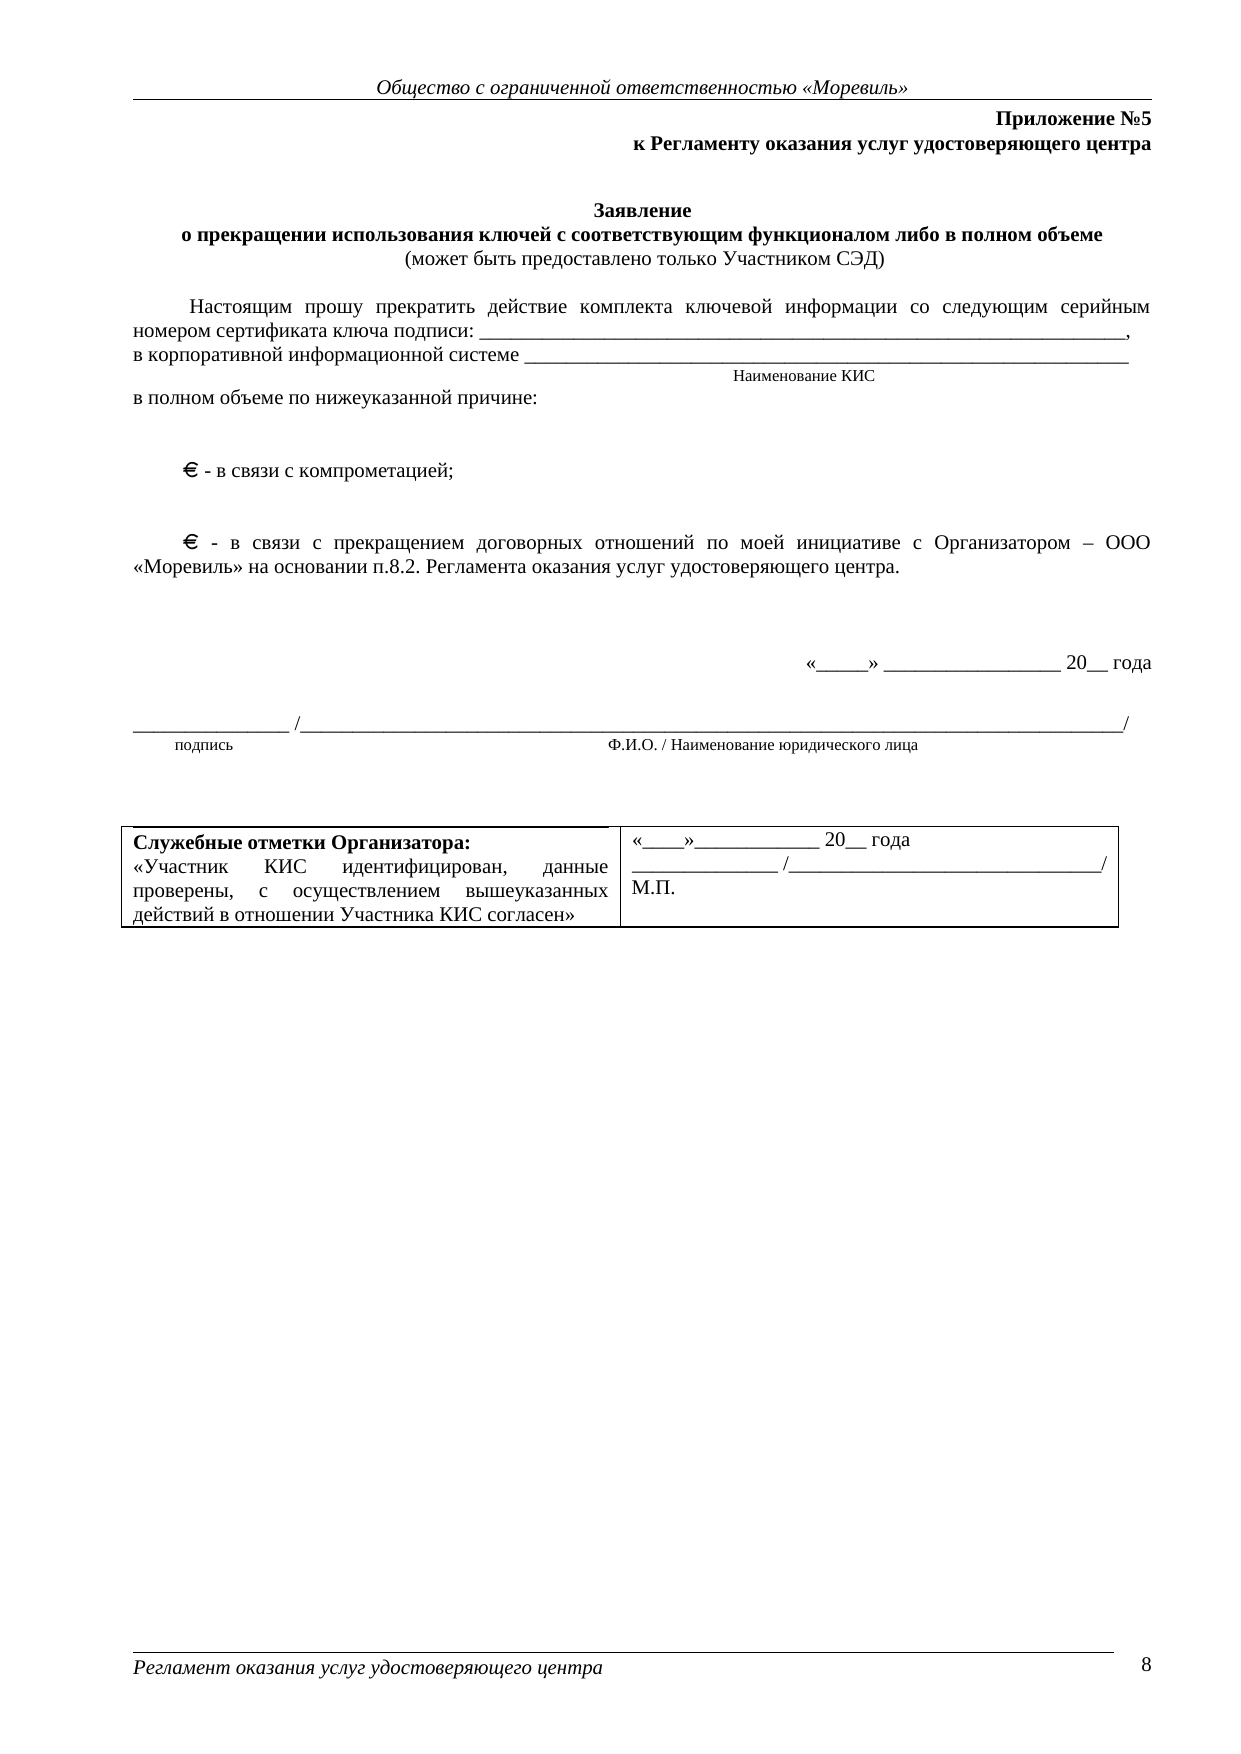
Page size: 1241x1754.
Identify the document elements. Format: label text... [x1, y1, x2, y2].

text Наименование КИС [133, 366, 1152, 385]
text о прекращении использования ключей с соответствующим функционалом либо в полном объеме [133, 222, 1152, 246]
text Настоящим прошу прекратить действие комплекта ключевой информации со следующим серийным номером сертификата ключа подписи: ______________________________________________________________, [133, 294, 1152, 342]
text подпись Ф.И.О. / Наименование юридического лица [133, 735, 1152, 754]
text Заявление [133, 198, 1152, 222]
text - в связи с прекращением договорных отношений по моей инициативе с Организатором – ООО «Моревиль» на основании п.8.2. Регламента оказания услуг удостоверяющего центра. [133, 530, 1152, 578]
text к Регламенту оказания услуг удостоверяющего центра [133, 130, 1152, 154]
table_header Служебные отметки Организатора: «Участник КИС идентифицирован, данные проверены, с осуществлением вышеуказанных действий в отношении Участника КИС согласен» [122, 827, 620, 926]
table_header «____»____________ 20__ года ______________ /______________________________/ М.П. [621, 827, 1118, 926]
text в корпоративной информационной системе __________________________________________________________ [133, 342, 1152, 366]
text (может быть предоставлено только Участником СЭД) [133, 246, 1152, 270]
text «_____» _________________ 20__ года [162, 650, 1152, 674]
text - в связи с компрометацией; [133, 457, 1152, 482]
subtitle Приложение №5 [189, 106, 1152, 130]
text в полном объеме по нижеуказанной причине: [133, 385, 1152, 409]
text _______________ /_______________________________________________________________________________/ [133, 711, 1152, 735]
